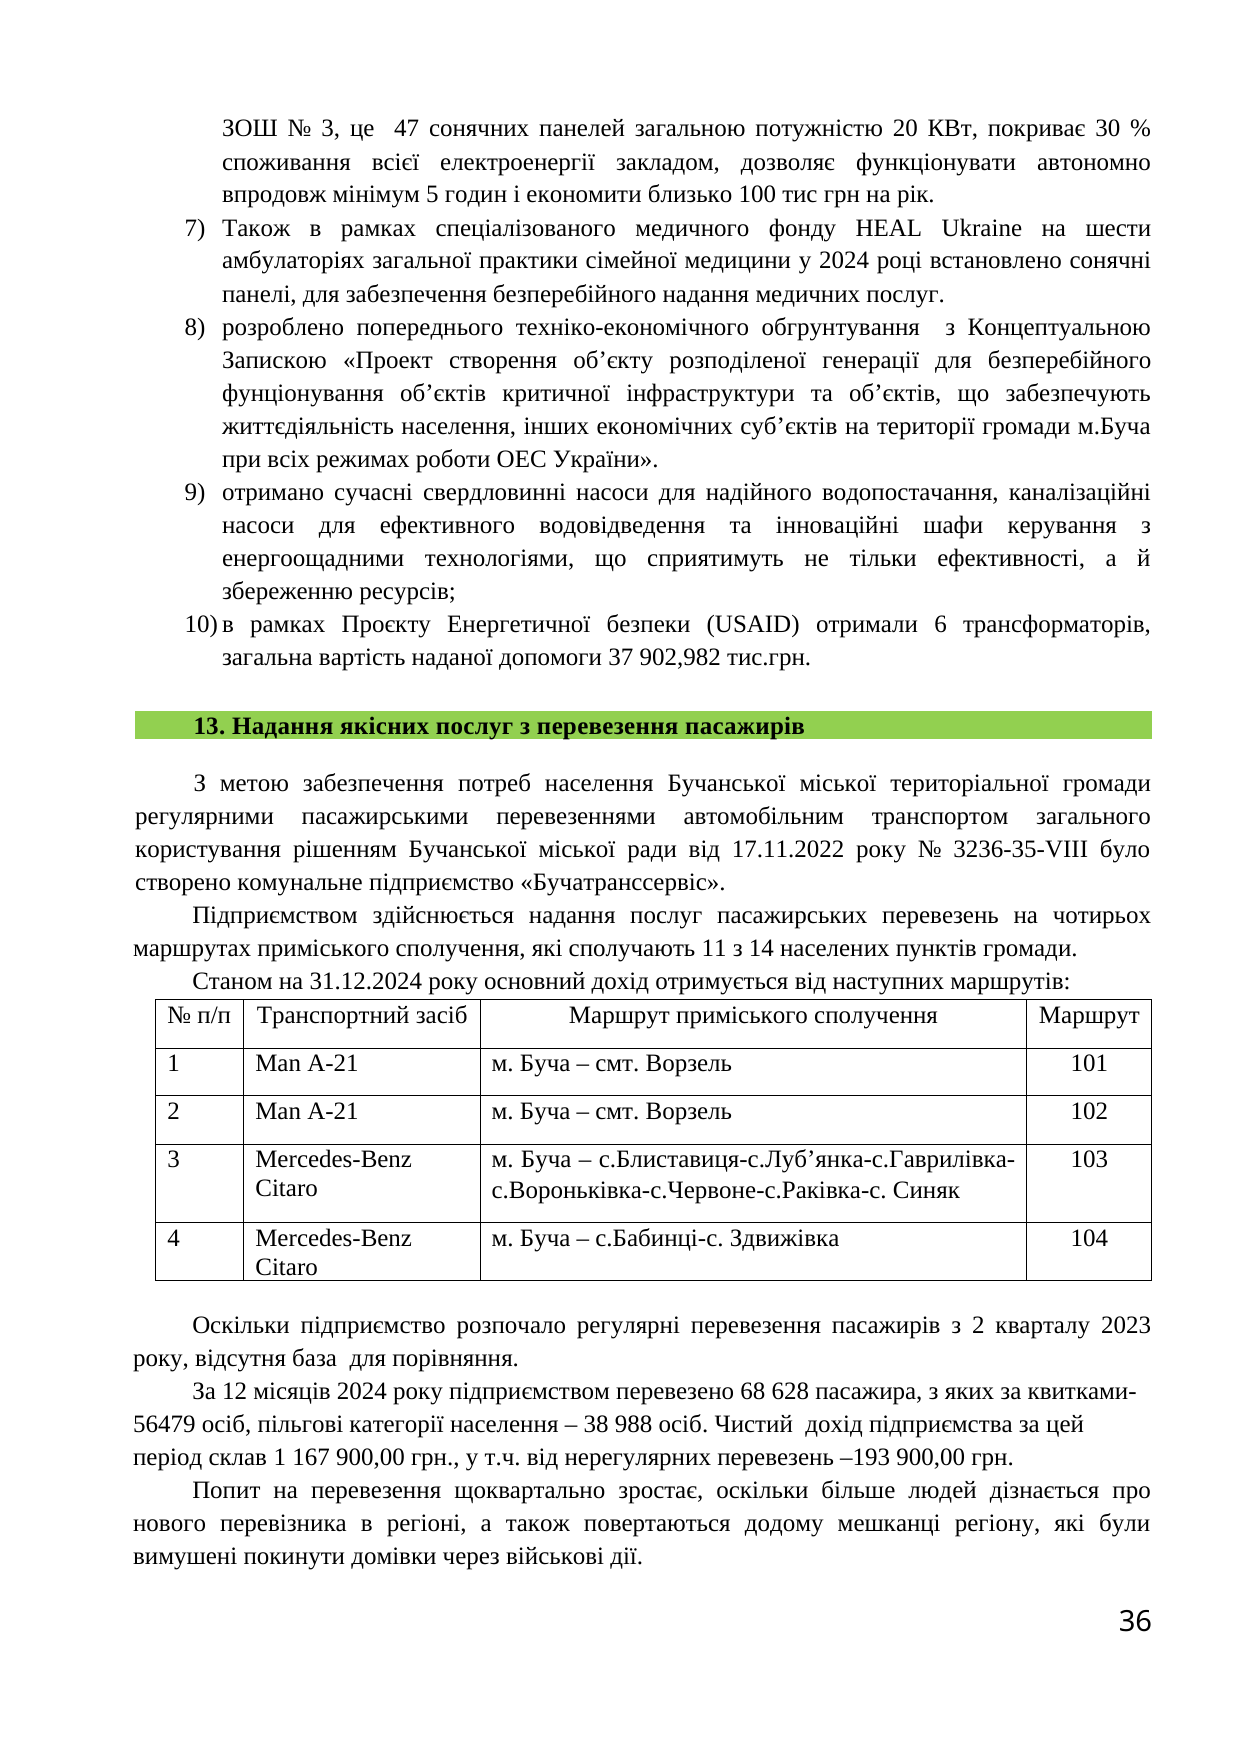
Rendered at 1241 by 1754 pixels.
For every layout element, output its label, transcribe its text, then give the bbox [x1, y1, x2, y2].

table_cell 103 [1027, 1145, 1151, 1222]
table_cell 3 [156, 1145, 243, 1222]
list отримано сучасні свердловинні насоси для надійного водопостачання, каналізаційні насоси для ефективного водовідведення та інноваційні шафи керування з енергоощадними технологіями, що сприятимуть не тільки ефективності, а й збереженню ресурсів; [184, 477, 1152, 604]
table_cell м. Буча – смт. Ворзель [481, 1049, 1026, 1095]
table_cell 1 [156, 1049, 243, 1095]
table_header Транспортний засіб [244, 1000, 480, 1047]
list Попит на перевезення щоквартально зростає, оскільки більше людей дізнається про нового перевізника в регіоні, а також повертаються додому мешканці регіону, які були вимушені покинути домівки через військові дії. [133, 1475, 1152, 1570]
table_cell 2 [156, 1096, 243, 1143]
list За 12 місяців 2024 року підприємством перевезено 68 628 пасажира, з яких за квитками-56479 осіб, пільгові категорії населення – 38 988 осіб. Чистий дохід підприємства за цей період склав 1 167 900,00 грн., у т.ч. від нерегулярних перевезень –193 900,00 грн. [133, 1376, 1152, 1471]
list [184, 113, 1152, 208]
list Станом на 31.12.2024 року основний дохід отримується від наступних маршрутів: [133, 966, 1152, 995]
table_cell Man A-21 [244, 1049, 480, 1095]
list Підприємством здійснюється надання послуг пасажирських перевезень на чотирьох маршрутах приміського сполучення, які сполучають 11 з 14 населених пунктів громади. [133, 900, 1152, 962]
table_cell м. Буча – с.Бабинці-с. Здвижівка [481, 1223, 1026, 1280]
list в рамках Проєкту Енергетичної безпеки (USAID) отримали 6 трансформаторів, загальна вартість наданої допомоги 37 902,982 тис.грн. [184, 609, 1152, 671]
table_cell Man A-21 [244, 1096, 480, 1143]
list розроблено попереднього техніко-економічного обгрунтування з Концептуальною Запискою «Проект створення об’єкту розподіленої генерації для безперебійного фунціонування об’єктів критичної інфраструктури та об’єктів, що забезпечують життєдіяльність населення, інших економічних суб’єктів на території громади м.Буча при всіх режимах роботи ОЕС України». [184, 312, 1152, 472]
table_cell Mercedes-Benz Citaro [244, 1145, 480, 1222]
table_cell 101 [1027, 1049, 1151, 1095]
table_header Маршрут приміського сполучення [481, 1000, 1026, 1047]
table_cell Mercedes-Benz Citaro [244, 1223, 480, 1280]
text З метою забезпечення потреб населення Бучанської міської територіальної громади регулярними пасажирськими перевезеннями автомобільним транспортом загального користування рішенням Бучанської міської ради від 17.11.2022 року № 3236-35-VIII було створено комунальне підприємство «Бучатранссервіс». [135, 768, 1152, 896]
table_cell м. Буча – с.Блиставиця-с.Луб’янка-с.Гаврилівка-с.Вороньківка-с.Червоне-с.Раківка-с. Синяк [481, 1145, 1026, 1222]
table_header Маршрут [1027, 1000, 1151, 1047]
list Також в рамках спеціалізованого медичного фонду HEAL Ukraine на шести амбулаторіях загальної практики сімейної медицини у 2024 році встановлено сонячні панелі, для забезпечення безперебійного надання медичних послуг. [184, 213, 1152, 307]
table_cell 4 [156, 1223, 243, 1280]
list Оскільки підприємство розпочало регулярні перевезення пасажирів з 2 кварталу 2023 року, відсутня база для порівняння. [133, 1310, 1152, 1372]
table_header № п/п [156, 1000, 243, 1047]
table_cell 102 [1027, 1096, 1151, 1143]
text 13. Надання якісних послуг з перевезення пасажирів [135, 711, 1152, 739]
table_cell м. Буча – смт. Ворзель [481, 1096, 1026, 1143]
table_cell 104 [1027, 1223, 1151, 1280]
